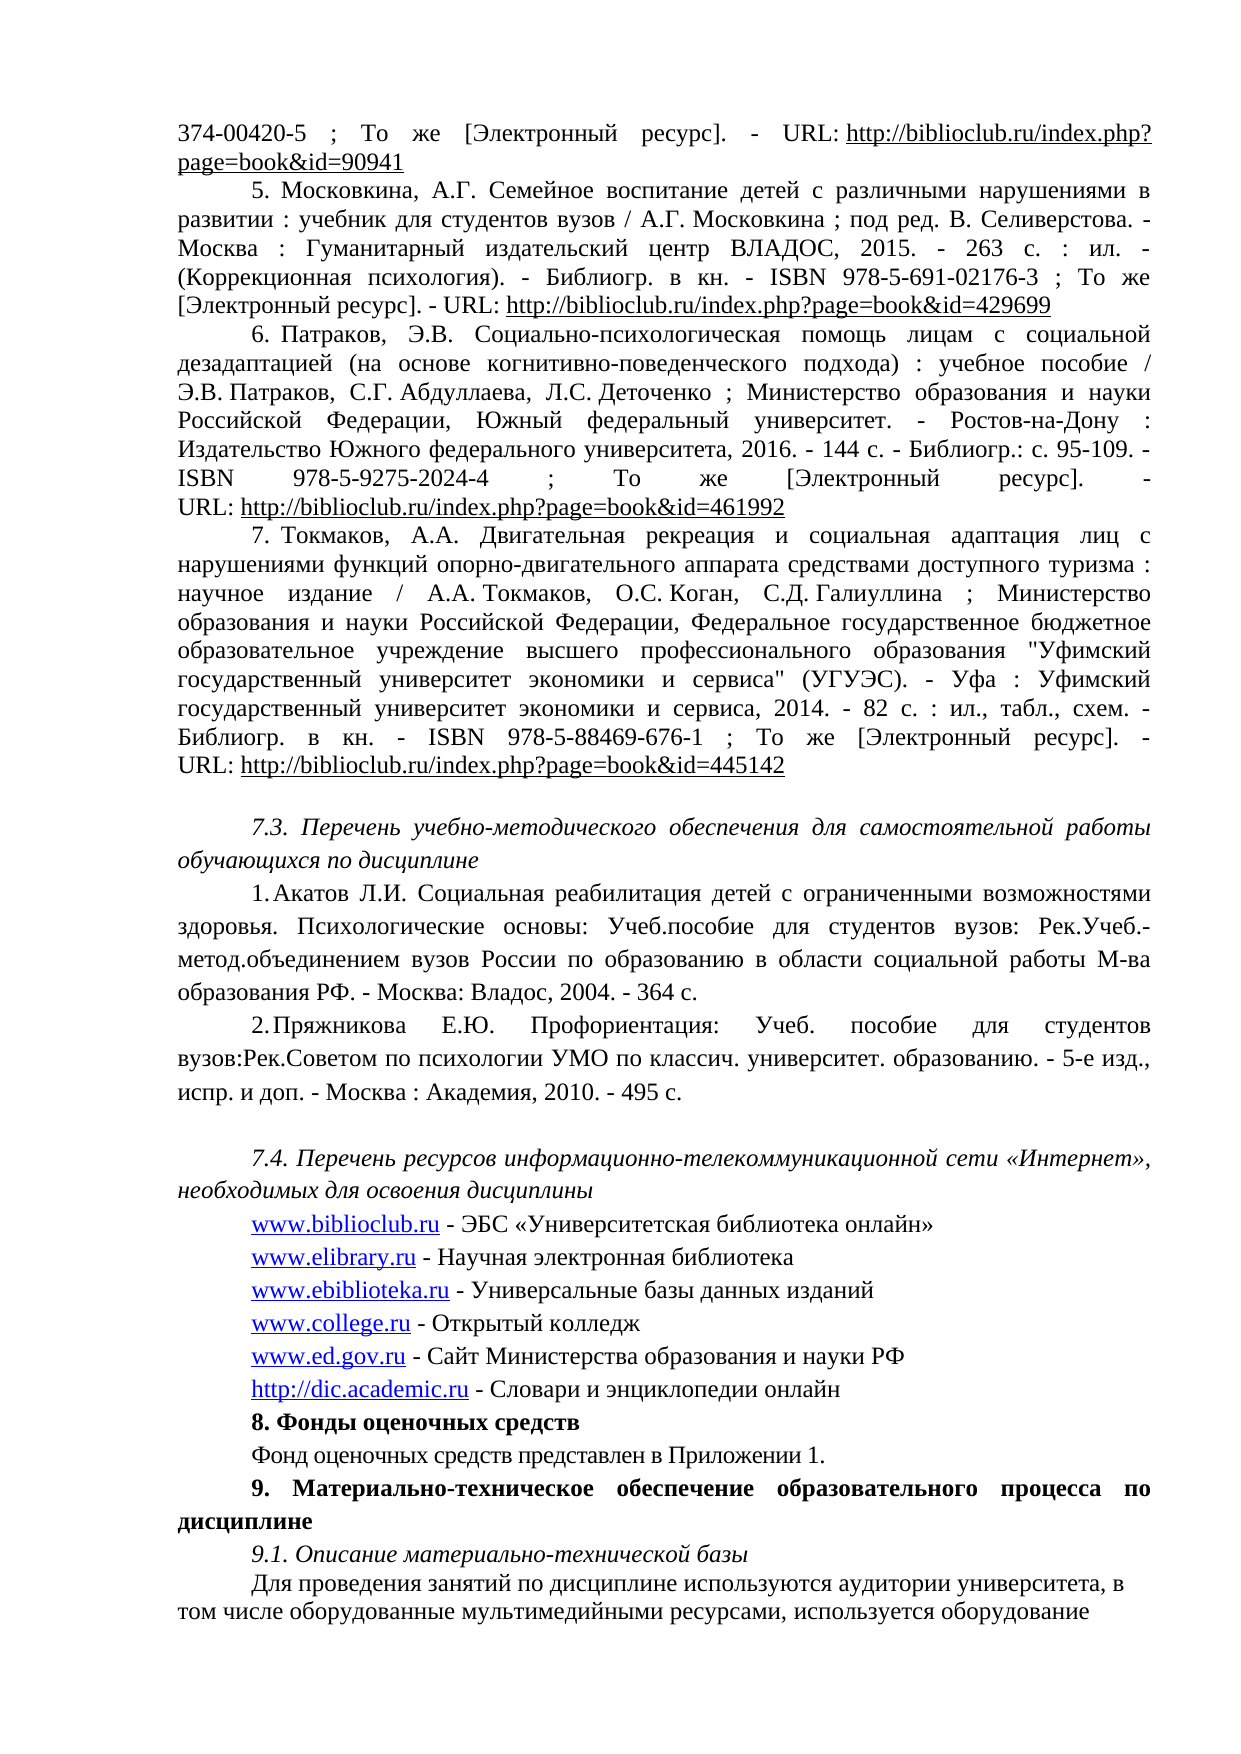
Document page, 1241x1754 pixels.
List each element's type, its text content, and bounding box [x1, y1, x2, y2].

text 7.3. Перечень учебно-методического обеспечения для самостоятельной работы обучающихся по дисциплине [177, 812, 1152, 874]
list Патраков, Э.В. Социально-психологическая помощь лицам с социальной дезадаптацией (на основе когнитивно-поведенческого подхода) : учебное пособие / Э.В. Патраков, С.Г. Абдуллаева, Л.С. Деточенко ; Министерство образования и науки Российской Федерации, Южный федеральный университет. - Ростов-на-Дону : Издательство Южного федерального университета, 2016. - 144 с. - Библиогр.: с. 95-109. - ISBN 978-5-9275-2024-4 ; То же [Электронный ресурс]. - URL: http://biblioclub.ru/index.php?page=book&id=461992 [177, 319, 1152, 521]
text www.college.ru - Открытый колледж [177, 1308, 1152, 1336]
text www.ed.gov.ru - Сайт Министерства образования и науки РФ [177, 1341, 1152, 1369]
text www.ebiblioteka.ru - Универсальные базы данных изданий [177, 1275, 1152, 1303]
list Московкина, А.Г. Семейное воспитание детей с различными нарушениями в развитии : учебник для студентов вузов / А.Г. Московкина ; под ред. В. Селиверстова. - Москва : Гуманитарный издательский центр ВЛАДОС, 2015. - 263 с. : ил. - (Коррекционная психология). - Библиогр. в кн. - ISBN 978-5-691-02176-3 ; То же [Электронный ресурс]. - URL: http://biblioclub.ru/index.php?page=book&id=429699 [177, 176, 1152, 319]
text Фонд оценочных средств представлен в Приложении 1. [177, 1440, 1152, 1468]
text http://dic.academic.ru - Словари и энциклопедии онлайн [177, 1374, 1152, 1402]
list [177, 118, 1152, 176]
text 9. Материально-техническое обеспечение образовательного процесса по дисциплине [177, 1473, 1152, 1534]
text www.elibrary.ru - Научная электронная библиотека [177, 1242, 1152, 1270]
text www.biblioclub.ru - ЭБС «Университетская библиотека онлайн» [177, 1209, 1152, 1237]
text 8. Фонды оценочных средств [177, 1407, 1152, 1436]
list Токмаков, А.А. Двигательная рекреация и социальная адаптация лиц с нарушениями функций опорно-двигательного аппарата средствами доступного туризма : научное издание / А.А. Токмаков, О.С. Коган, С.Д. Галиуллина ; Министерство образования и науки Российской Федерации, Федеральное государственное бюджетное образовательное учреждение высшего профессионального образования "Уфимский государственный университет экономики и сервиса" (УГУЭС). - Уфа : Уфимский государственный университет экономики и сервиса, 2014. - 82 с. : ил., табл., схем. - Библиогр. в кн. - ISBN 978-5-88469-676-1 ; То же [Электронный ресурс]. - URL: http://biblioclub.ru/index.php?page=book&id=445142 [177, 521, 1152, 779]
text 9.1. Описание материально-технической базы [177, 1539, 1152, 1568]
list Пряжникова Е.Ю. Профориентация: Учеб. пособие для студентов вузов:Рек.Советом по психологии УМО по классич. университет. образованию. - 5-е изд., испр. и доп. - Москва : Академия, 2010. - 495 с. [177, 1011, 1152, 1105]
text 7.4. Перечень ресурсов информационно-телекоммуникационной сети «Интернет», необходимых для освоения дисциплины [177, 1143, 1152, 1204]
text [177, 1568, 1152, 1625]
list Акатов Л.И. Социальная реабилитация детей с ограниченными возможностями здоровья. Психологические основы: Учеб.пособие для студентов вузов: Рек.Учеб.-метод.объединением вузов России по образованию в области социальной работы М-ва образования РФ. - Москва: Владос, 2004. - 364 с. [177, 878, 1152, 1006]
